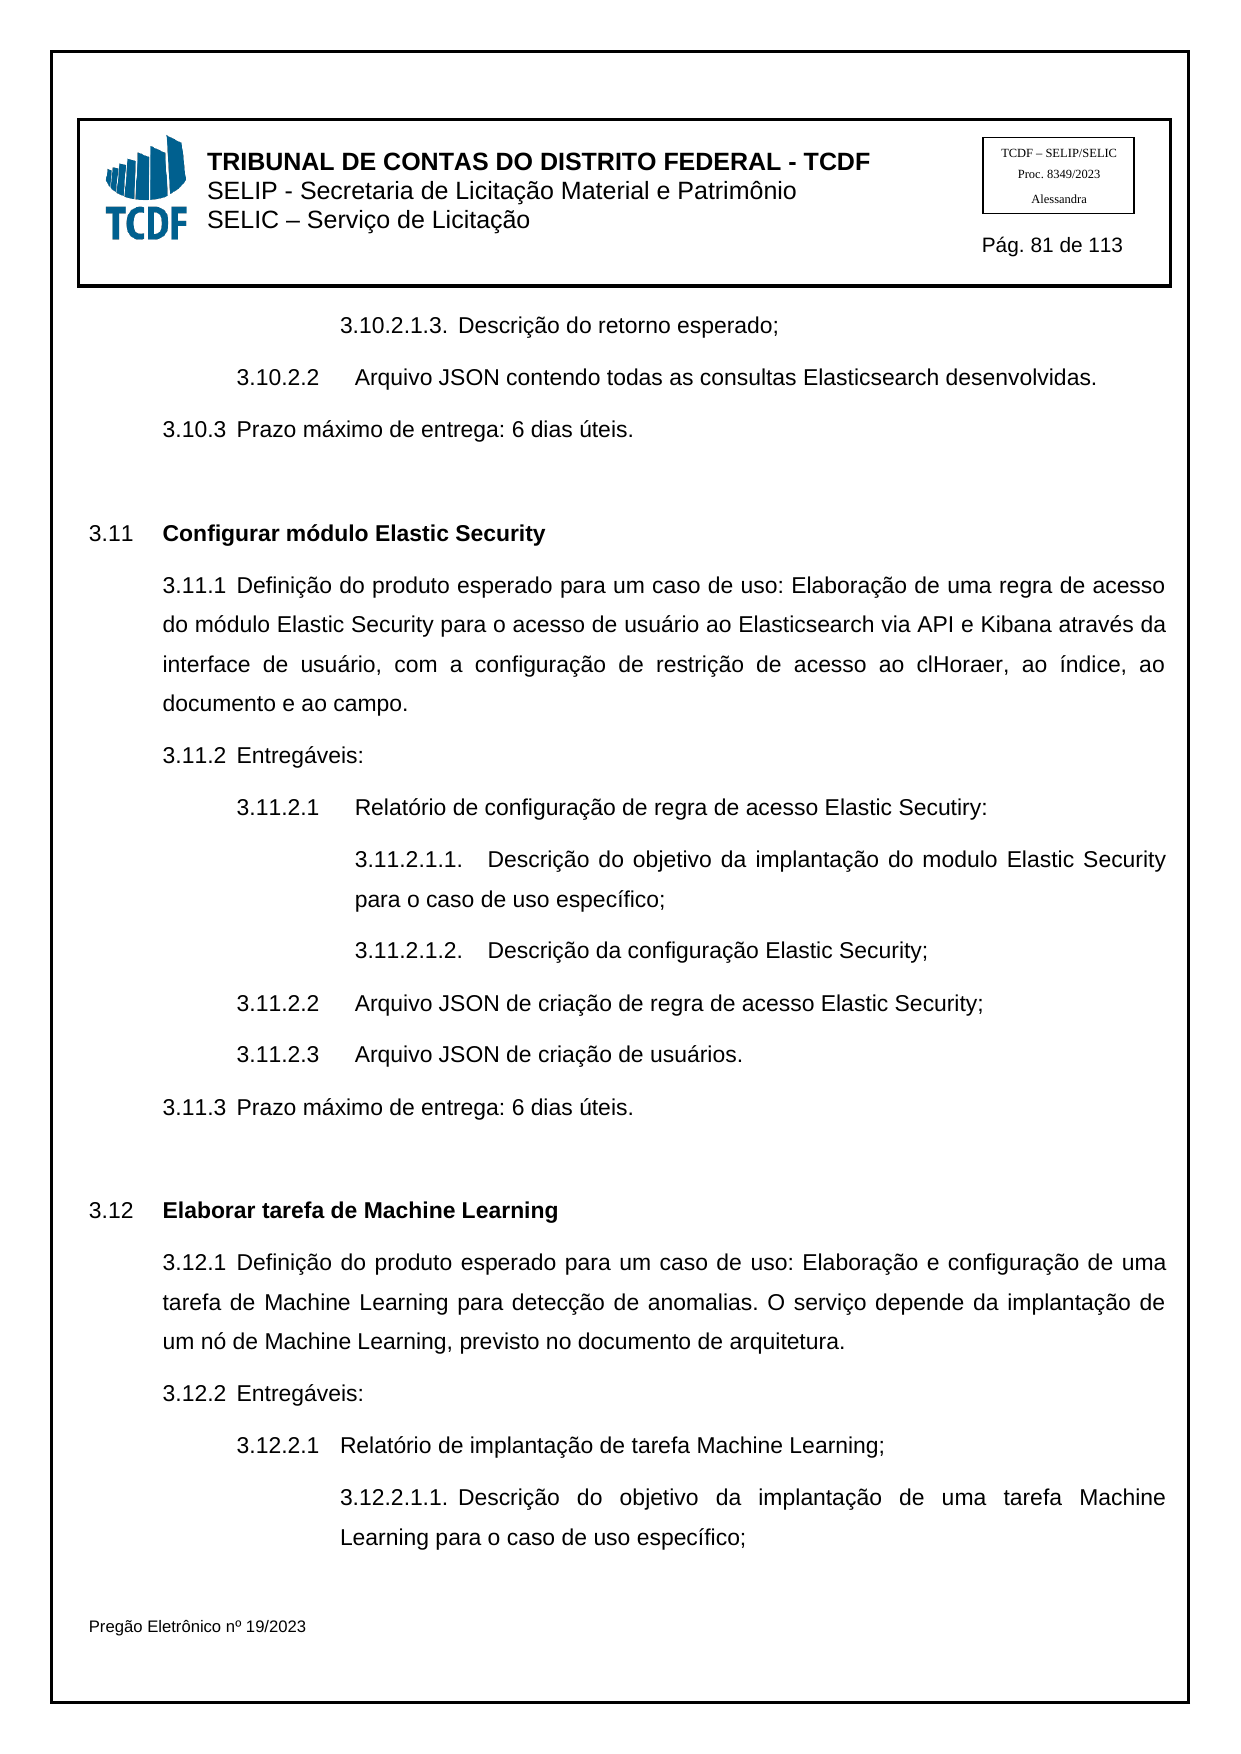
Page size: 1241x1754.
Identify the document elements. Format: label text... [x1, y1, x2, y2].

text 3.12.2.1.1. Descrição do objetivo da implantação de uma tarefa Machine Learning para o caso de uso específico; [340, 1484, 1167, 1550]
text 3.11.2.1.2. Descrição da configuração Elastic Security; [354, 937, 1167, 964]
text 3.10.2.1.3. Descrição do retorno esperado; [340, 312, 1167, 338]
text 3.11.3 Prazo máximo de entrega: 6 dias úteis. [162, 1093, 1167, 1120]
text 3.10.2.2 Arquivo JSON contendo todas as consultas Elasticsearch desenvolvidas. [236, 364, 1167, 390]
text 3.11.1 Definição do produto esperado para um caso de uso: Elaboração de uma regra de acesso do módulo Elastic Security para o acesso de usuário ao Elasticsearch via API e Kibana através da interface de usuário, com a configuração de restrição de acesso ao clHoraer, ao índice, ao documento e ao campo. [162, 572, 1167, 716]
text 3.12 Elaborar tarefa de Machine Learning [89, 1197, 1167, 1224]
text 3.11.2.1.1. Descrição do objetivo da implantação do modulo Elastic Security para o caso de uso específico; [354, 846, 1167, 912]
text 3.11.2.1 Relatório de configuração de regra de acesso Elastic Secutiry: [236, 794, 1167, 820]
text 3.11.2.2 Arquivo JSON de criação de regra de acesso Elastic Security; [236, 989, 1167, 1016]
text 3.11.2.3 Arquivo JSON de criação de usuários. [236, 1041, 1167, 1068]
text 3.10.3 Prazo máximo de entrega: 6 dias úteis. [162, 416, 1167, 442]
text 3.12.1 Definição do produto esperado para um caso de uso: Elaboração e configuração de uma tarefa de Machine Learning para detecção de anomalias. O serviço depende da implantação de um nó de Machine Learning, previsto no documento de arquitetura. [162, 1249, 1167, 1355]
text 3.11.2 Entregáveis: [162, 742, 1167, 768]
text 3.12.2 Entregáveis: [162, 1380, 1167, 1407]
text 3.12.2.1 Relatório de implantação de tarefa Machine Learning; [236, 1432, 1167, 1459]
picture [91, 132, 201, 242]
text 3.11 Conﬁgurar módulo Elastic Security [89, 520, 1167, 546]
